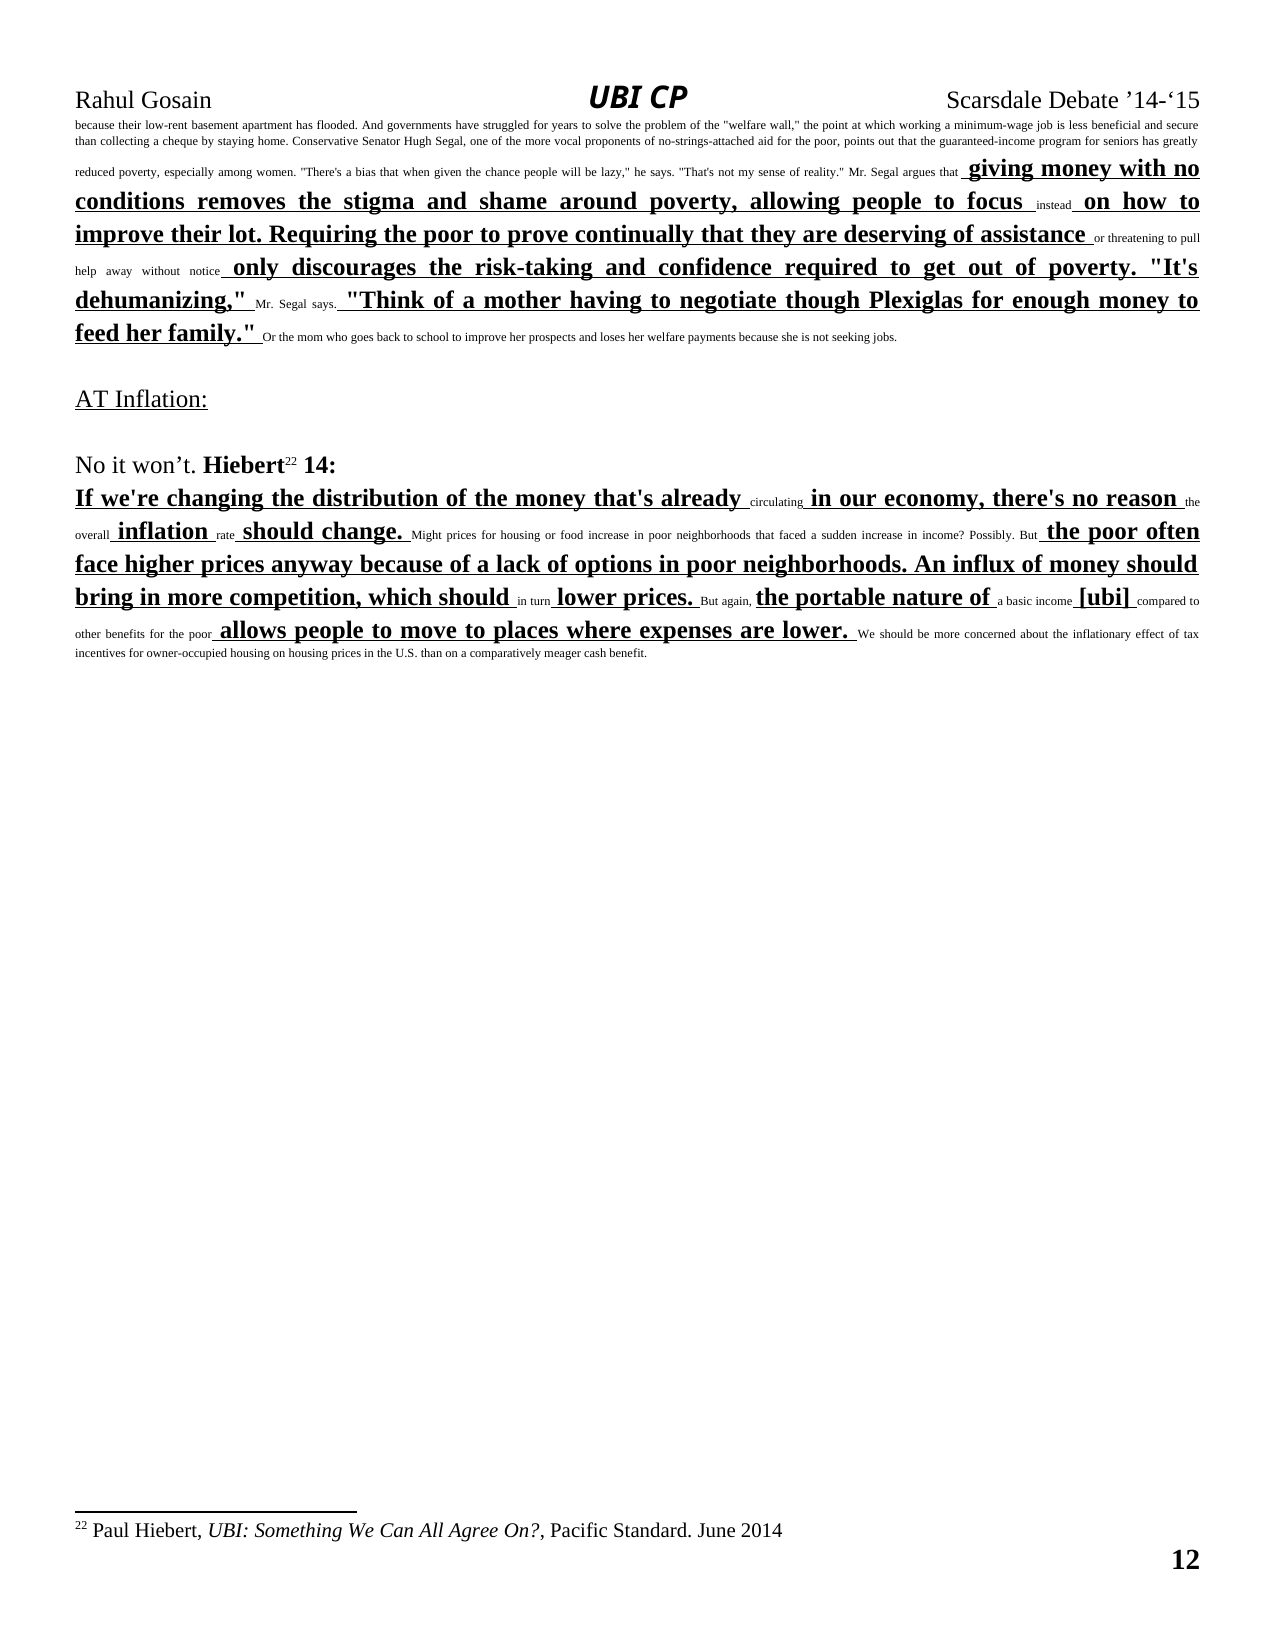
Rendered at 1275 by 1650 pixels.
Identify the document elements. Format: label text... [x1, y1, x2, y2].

text If we're changing the distribution of the money that's already circulating in our economy, there's no reason the overall inflation rate should change. Might prices for housing or food increase in poor neighborhoods that faced a sudden increase in income? Possibly. But the poor often face higher prices anyway because of a lack of options in poor neighborhoods. An influx of money should bring in more competition, which should in turn lower prices. But again, the portable nature of a basic income [ubi] compared to other benefits for the poor allows people to move to places where expenses are lower. We should be more concerned about the inflationary effect of tax incentives for owner-occupied housing on housing prices in the U.S. than on a comparatively meager cash benefit. [75, 483, 1200, 660]
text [75, 118, 1200, 347]
text No it won’t. Hiebert 14: [75, 450, 1200, 479]
subtitle AT Inflation: [75, 384, 1200, 413]
